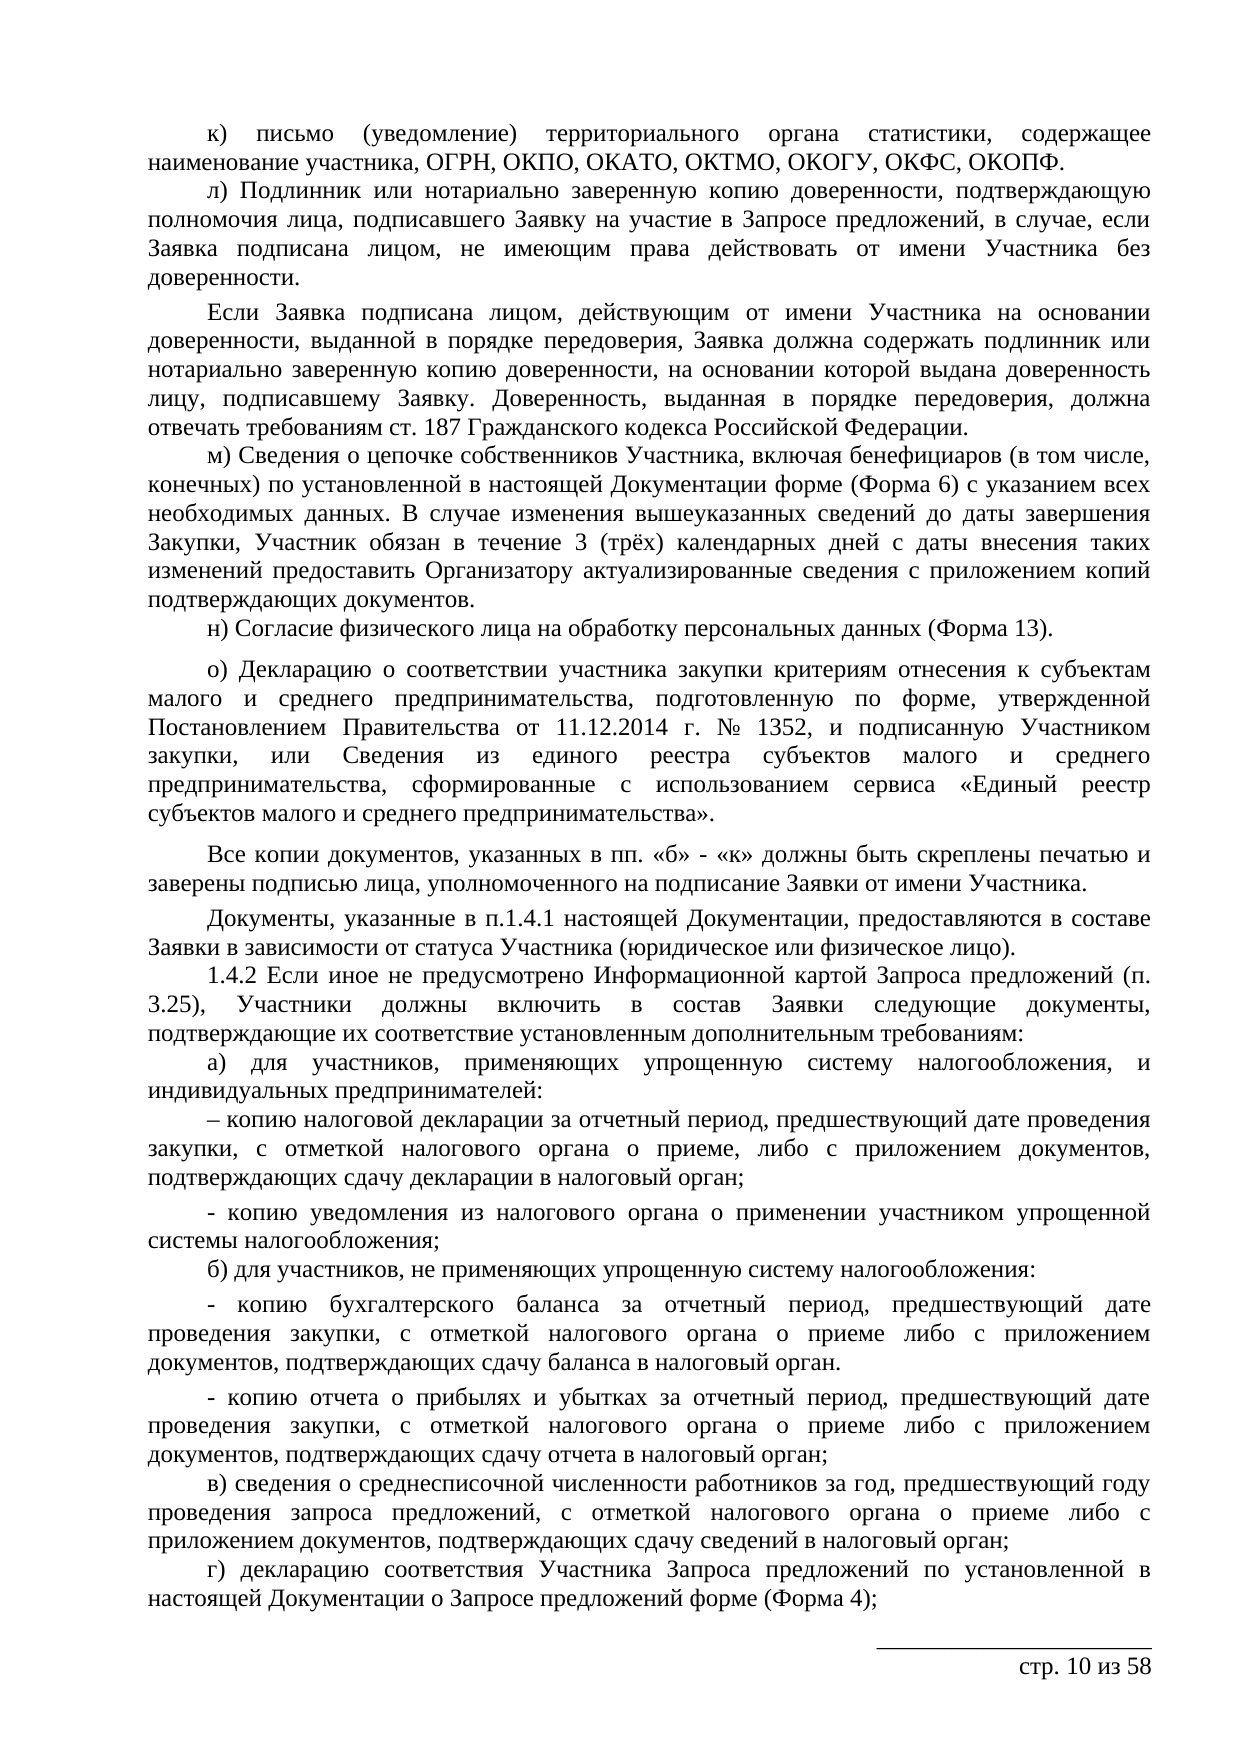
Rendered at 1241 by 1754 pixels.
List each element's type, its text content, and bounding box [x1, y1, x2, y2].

text - копию бухгалтерского баланса за отчетный период, предшествующий дате проведения закупки, с отметкой налогового органа о приеме либо с приложением документов, подтверждающих сдачу баланса в налоговый орган. [148, 1289, 1152, 1376]
text Документы, указанные в п.1.4.1 настоящей Документации, предоставляются в составе Заявки в зависимости от статуса Участника (юридическое или физическое лицо). [148, 903, 1152, 961]
text к) письмо (уведомление) территориального органа статистики, содержащее наименование участника, ОГРН, ОКПО, ОКАТО, ОКТМО, ОКОГУ, ОКФС, ОКОПФ. [148, 118, 1152, 176]
text о) Декларацию о соответствии участника закупки критериям отнесения к субъектам малого и среднего предпринимательства, подготовленную по форме, утвержденной Постановлением Правительства от 11.12.2014 г. № 1352, и подписанную Участником закупки, или Сведения из единого реестра субъектов малого и среднего предпринимательства, сформированные с использованием сервиса «Единый реестр субъектов малого и среднего предпринимательства». [148, 654, 1152, 827]
text н) Согласие физического лица на обработку персональных данных (Форма 13). [148, 613, 1152, 642]
text б) для участников, не применяющих упрощенную систему налогообложения: [148, 1254, 1152, 1283]
text а) для участников, применяющих упрощенную систему налогообложения, и индивидуальных предпринимателей: [148, 1047, 1152, 1104]
text м) Сведения о цепочке собственников Участника, включая бенефициаров (в том числе, конечных) по установленной в настоящей Документации форме (Форма 6) с указанием всех необходимых данных. В случае изменения вышеуказанных сведений до даты завершения Закупки, Участник обязан в течение 3 (трёх) календарных дней с даты внесения таких изменений предоставить Организатору актуализированные сведения с приложением копий подтверждающих документов. [148, 441, 1152, 613]
text л) Подлинник или нотариально заверенную копию доверенности, подтверждающую полномочия лица, подписавшего Заявку на участие в Запросе предложений, в случае, если Заявка подписана лицом, не имеющим права действовать от имени Участника без доверенности. [148, 176, 1152, 291]
text Если Заявка подписана лицом, действующим от имени Участника на основании доверенности, выданной в порядке передоверия, Заявка должна содержать подлинник или нотариально заверенную копию доверенности, на основании которой выдана доверенность лицу, подписавшему Заявку. Доверенность, выданная в порядке передоверия, должна отвечать требованиям ст. 187 Гражданского кодекса Российской Федерации. [148, 297, 1152, 441]
text - копию уведомления из налогового органа о применении участником упрощенной системы налогообложения; [148, 1197, 1152, 1254]
text – копию налоговой декларации за отчетный период, предшествующий дате проведения закупки, с отметкой налогового органа о приеме, либо с приложением документов, подтверждающих сдачу декларации в налоговый орган; [148, 1104, 1152, 1191]
text г) декларацию соответствия Участника Запроса предложений по установленной в настоящей Документации о Запросе предложений форме (Форма 4); [148, 1554, 1152, 1612]
text 1.4.2 Если иное не предусмотрено Информационной картой Запроса предложений (п. 3.25), Участники должны включить в состав Заявки следующие документы, подтверждающие их соответствие установленным дополнительным требованиям: [148, 961, 1152, 1047]
text - копию отчета о прибылях и убытках за отчетный период, предшествующий дате проведения закупки, с отметкой налогового органа о приеме либо с приложением документов, подтверждающих сдачу отчета в налоговый орган; [148, 1382, 1152, 1468]
text в) сведения о среднесписочной численности работников за год, предшествующий году проведения запроса предложений, с отметкой налогового органа о приеме либо с приложением документов, подтверждающих сдачу сведений в налоговый орган; [148, 1468, 1152, 1554]
text Все копии документов, указанных в пп. «б» - «к» должны быть скреплены печатью и заверены подписью лица, уполномоченного на подписание Заявки от имени Участника. [148, 839, 1152, 897]
